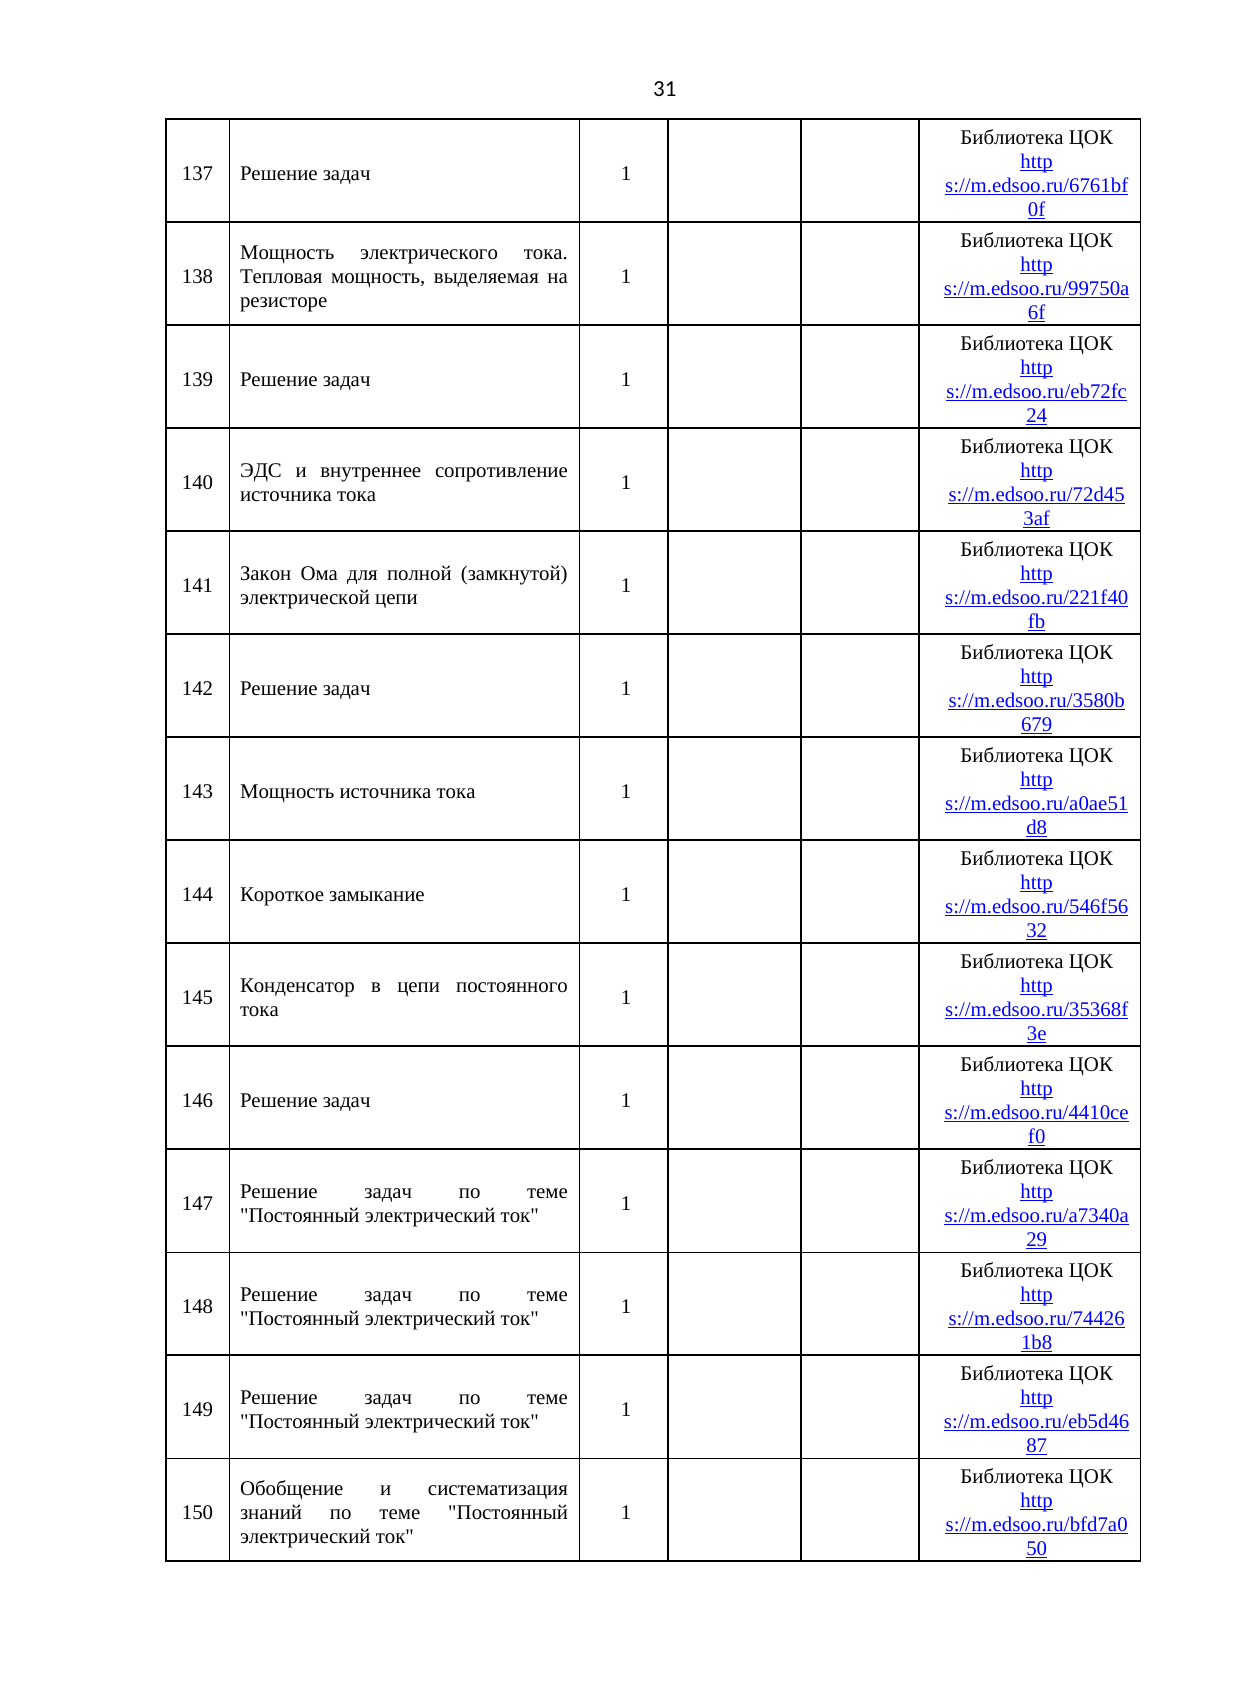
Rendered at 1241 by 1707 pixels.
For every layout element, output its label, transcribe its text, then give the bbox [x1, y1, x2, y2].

table_cell Библиотека ЦОК https://m.edsoo.ru/eb5d4687 [920, 1356, 1140, 1457]
table_cell [802, 429, 918, 530]
table_cell 1 [580, 326, 667, 427]
table_cell 148 [167, 1253, 229, 1354]
table_cell 1 [580, 532, 667, 633]
table_cell [669, 223, 800, 324]
table_cell 146 [167, 1047, 229, 1148]
table_cell Библиотека ЦОК https://m.edsoo.ru/6761bf0f [920, 120, 1140, 221]
table_cell 137 [167, 120, 229, 221]
table_cell Решение задач [230, 326, 579, 427]
table_cell [669, 1356, 800, 1457]
table_cell Библиотека ЦОК https://m.edsoo.ru/4410cef0 [920, 1047, 1140, 1148]
table_cell Мощность электрического тока. Тепловая мощность, выделяемая на резисторе [230, 223, 579, 324]
table_cell 139 [167, 326, 229, 427]
table_cell [669, 841, 800, 942]
table_cell 140 [167, 429, 229, 530]
table_cell 1 [580, 1253, 667, 1354]
table_cell [802, 1459, 918, 1560]
table_cell [802, 841, 918, 942]
table_cell Решение задач по теме "Постоянный электрический ток" [230, 1253, 579, 1354]
table_cell 1 [580, 1150, 667, 1251]
table_cell 1 [580, 841, 667, 942]
table_cell 1 [580, 1356, 667, 1457]
table_cell [802, 223, 918, 324]
table_cell Конденсатор в цепи постоянного тока [230, 944, 579, 1045]
table_cell [669, 738, 800, 839]
table_cell [669, 326, 800, 427]
table_cell 144 [167, 841, 229, 942]
table_cell 1 [580, 223, 667, 324]
table_cell [669, 1150, 800, 1251]
table_cell 1 [580, 120, 667, 221]
table_cell 150 [167, 1459, 229, 1560]
table_cell Библиотека ЦОК https://m.edsoo.ru/744261b8 [920, 1253, 1140, 1354]
table_cell [802, 326, 918, 427]
table_cell [802, 635, 918, 736]
table_cell 1 [580, 738, 667, 839]
table_cell [802, 532, 918, 633]
table_cell Библиотека ЦОК https://m.edsoo.ru/72d453af [920, 429, 1140, 530]
table_cell 145 [167, 944, 229, 1045]
table_cell Библиотека ЦОК https://m.edsoo.ru/bfd7a050 [920, 1459, 1140, 1560]
table_cell [802, 738, 918, 839]
table_cell 1 [580, 944, 667, 1045]
table_cell 143 [167, 738, 229, 839]
table_cell [669, 944, 800, 1045]
table_cell Библиотека ЦОК https://m.edsoo.ru/35368f3e [920, 944, 1140, 1045]
table_cell 138 [167, 223, 229, 324]
table_cell Закон Ома для полной (замкнутой) электрической цепи [230, 532, 579, 633]
table_cell Решение задач по теме "Постоянный электрический ток" [230, 1356, 579, 1457]
table_cell 142 [167, 635, 229, 736]
table_cell [802, 1356, 918, 1457]
table_cell [669, 635, 800, 736]
table_cell Решение задач по теме "Постоянный электрический ток" [230, 1150, 579, 1251]
table_cell [669, 1459, 800, 1560]
table_cell Библиотека ЦОК https://m.edsoo.ru/221f40fb [920, 532, 1140, 633]
table_cell 141 [167, 532, 229, 633]
table_cell ЭДС и внутреннее сопротивление источника тока [230, 429, 579, 530]
table_cell [802, 1253, 918, 1354]
table_cell [669, 1253, 800, 1354]
table_cell 1 [580, 1459, 667, 1560]
table_cell Обобщение и систематизация знаний по теме "Постоянный электрический ток" [230, 1459, 579, 1560]
table_cell [669, 532, 800, 633]
table_cell [802, 1047, 918, 1148]
table_cell 149 [167, 1356, 229, 1457]
table_cell [802, 944, 918, 1045]
table_cell 1 [580, 429, 667, 530]
table_cell Решение задач [230, 120, 579, 221]
table_cell Решение задач [230, 635, 579, 736]
table_cell 1 [580, 635, 667, 736]
table_cell Библиотека ЦОК https://m.edsoo.ru/a0ae51d8 [920, 738, 1140, 839]
table_cell Библиотека ЦОК https://m.edsoo.ru/546f5632 [920, 841, 1140, 942]
table_cell Библиотека ЦОК https://m.edsoo.ru/3580b679 [920, 635, 1140, 736]
table_cell Короткое замыкание [230, 841, 579, 942]
table_cell 1 [580, 1047, 667, 1148]
table_cell 147 [167, 1150, 229, 1251]
table_cell Библиотека ЦОК https://m.edsoo.ru/eb72fc24 [920, 326, 1140, 427]
table_cell Мощность источника тока [230, 738, 579, 839]
table_cell [669, 120, 800, 221]
table_cell Библиотека ЦОК https://m.edsoo.ru/a7340a29 [920, 1150, 1140, 1251]
table_cell [669, 429, 800, 530]
table_cell [669, 1047, 800, 1148]
table_cell Решение задач [230, 1047, 579, 1148]
table_cell [802, 120, 918, 221]
table_cell Библиотека ЦОК https://m.edsoo.ru/99750a6f [920, 223, 1140, 324]
table_cell [802, 1150, 918, 1251]
